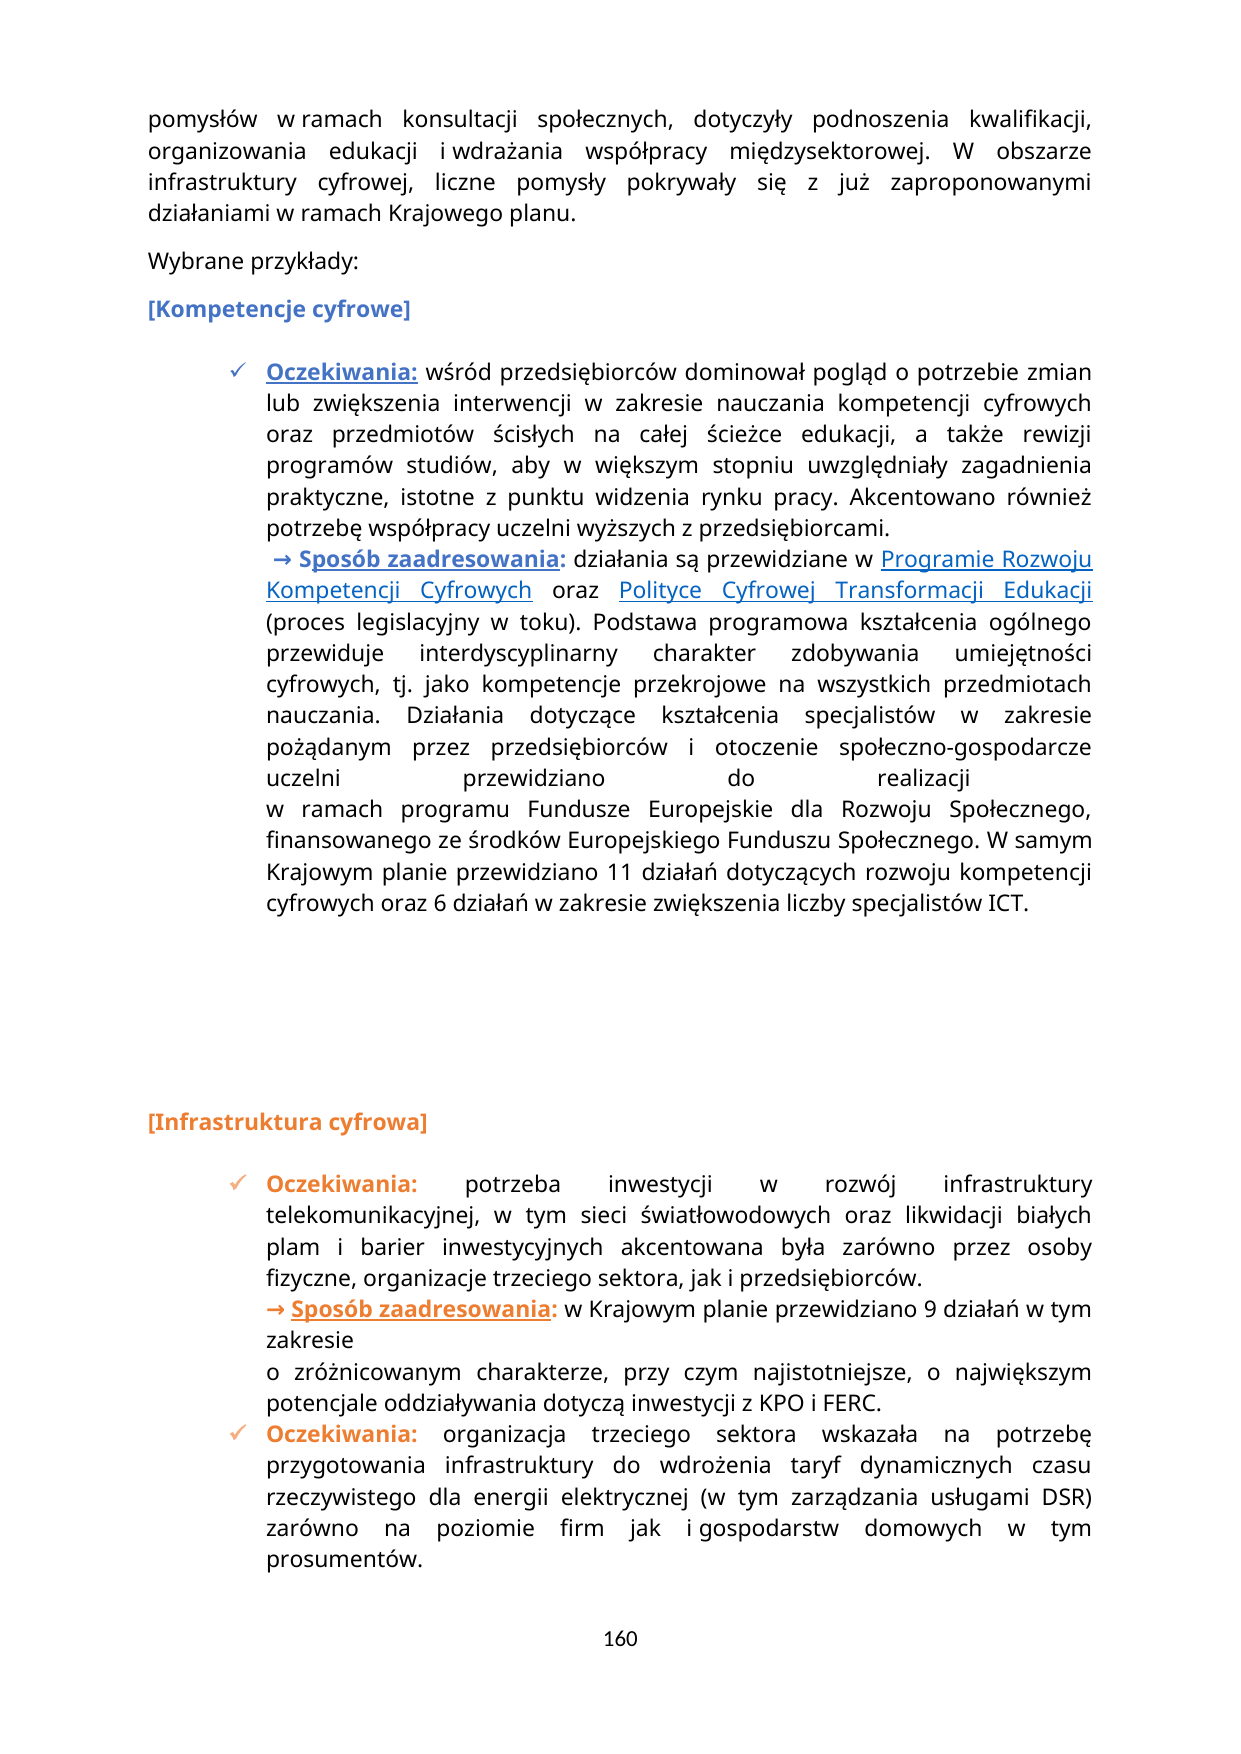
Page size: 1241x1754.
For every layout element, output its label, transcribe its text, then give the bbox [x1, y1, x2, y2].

list Oczekiwania: organizacja trzeciego sektora wskazała na potrzebę przygotowania infrastruktury do wdrożenia taryf dynamicznych czasu rzeczywistego dla energii elektrycznej (w tym zarządzania usługami DSR) zarówno na poziomie firm jak i gospodarstw domowych w tym prosumentów. [228, 1418, 1093, 1574]
text → Sposób zaadresowania: działania są przewidziane w Programie Rozwoju Kompetencji Cyfrowych oraz Polityce Cyfrowej Transformacji Edukacji (proces legislacyjny w toku). Podstawa programowa kształcenia ogólnego przewiduje interdyscyplinarny charakter zdobywania umiejętności cyfrowych, tj. jako kompetencje przekrojowe na wszystkich przedmiotach nauczania. Działania dotyczące kształcenia specjalistów w zakresie pożądanym przez przedsiębiorców i otoczenie społeczno-gospodarcze uczelni przewidziano do realizacji w ramach programu Fundusze Europejskie dla Rozwoju Społecznego, finansowanego ze środków Europejskiego Funduszu Społecznego. W samym Krajowym planie przewidziano 11 działań dotyczących rozwoju kompetencji cyfrowych oraz 6 działań w zakresie zwiększenia liczby specjalistów ICT. [266, 543, 1093, 918]
text [Infrastruktura cyfrowa] [148, 1106, 1093, 1137]
text → Sposób zaadresowania: w Krajowym planie przewidziano 9 działań w tym zakresie o zróżnicowanym charakterze, przy czym najistotniejsze, o największym potencjale oddziaływania dotyczą inwestycji z KPO i FERC. [266, 1293, 1093, 1418]
list Oczekiwania: wśród przedsiębiorców dominował pogląd o potrzebie zmian lub zwiększenia interwencji w zakresie nauczania kompetencji cyfrowych oraz przedmiotów ścisłych na całej ścieżce edukacji, a także rewizji programów studiów, aby w większym stopniu uwzględniały zagadnienia praktyczne, istotne z punktu widzenia rynku pracy. Akcentowano również potrzebę współpracy uczelni wyższych z przedsiębiorcami. [228, 356, 1093, 543]
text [148, 103, 1093, 228]
text Wybrane przykłady: [148, 245, 1093, 276]
text [Kompetencje cyfrowe] [148, 293, 1093, 324]
list Oczekiwania: potrzeba inwestycji w rozwój infrastruktury telekomunikacyjnej, w tym sieci światłowodowych oraz likwidacji białych plam i barier inwestycyjnych akcentowana była zarówno przez osoby fizyczne, organizacje trzeciego sektora, jak i przedsiębiorców. [228, 1168, 1093, 1293]
